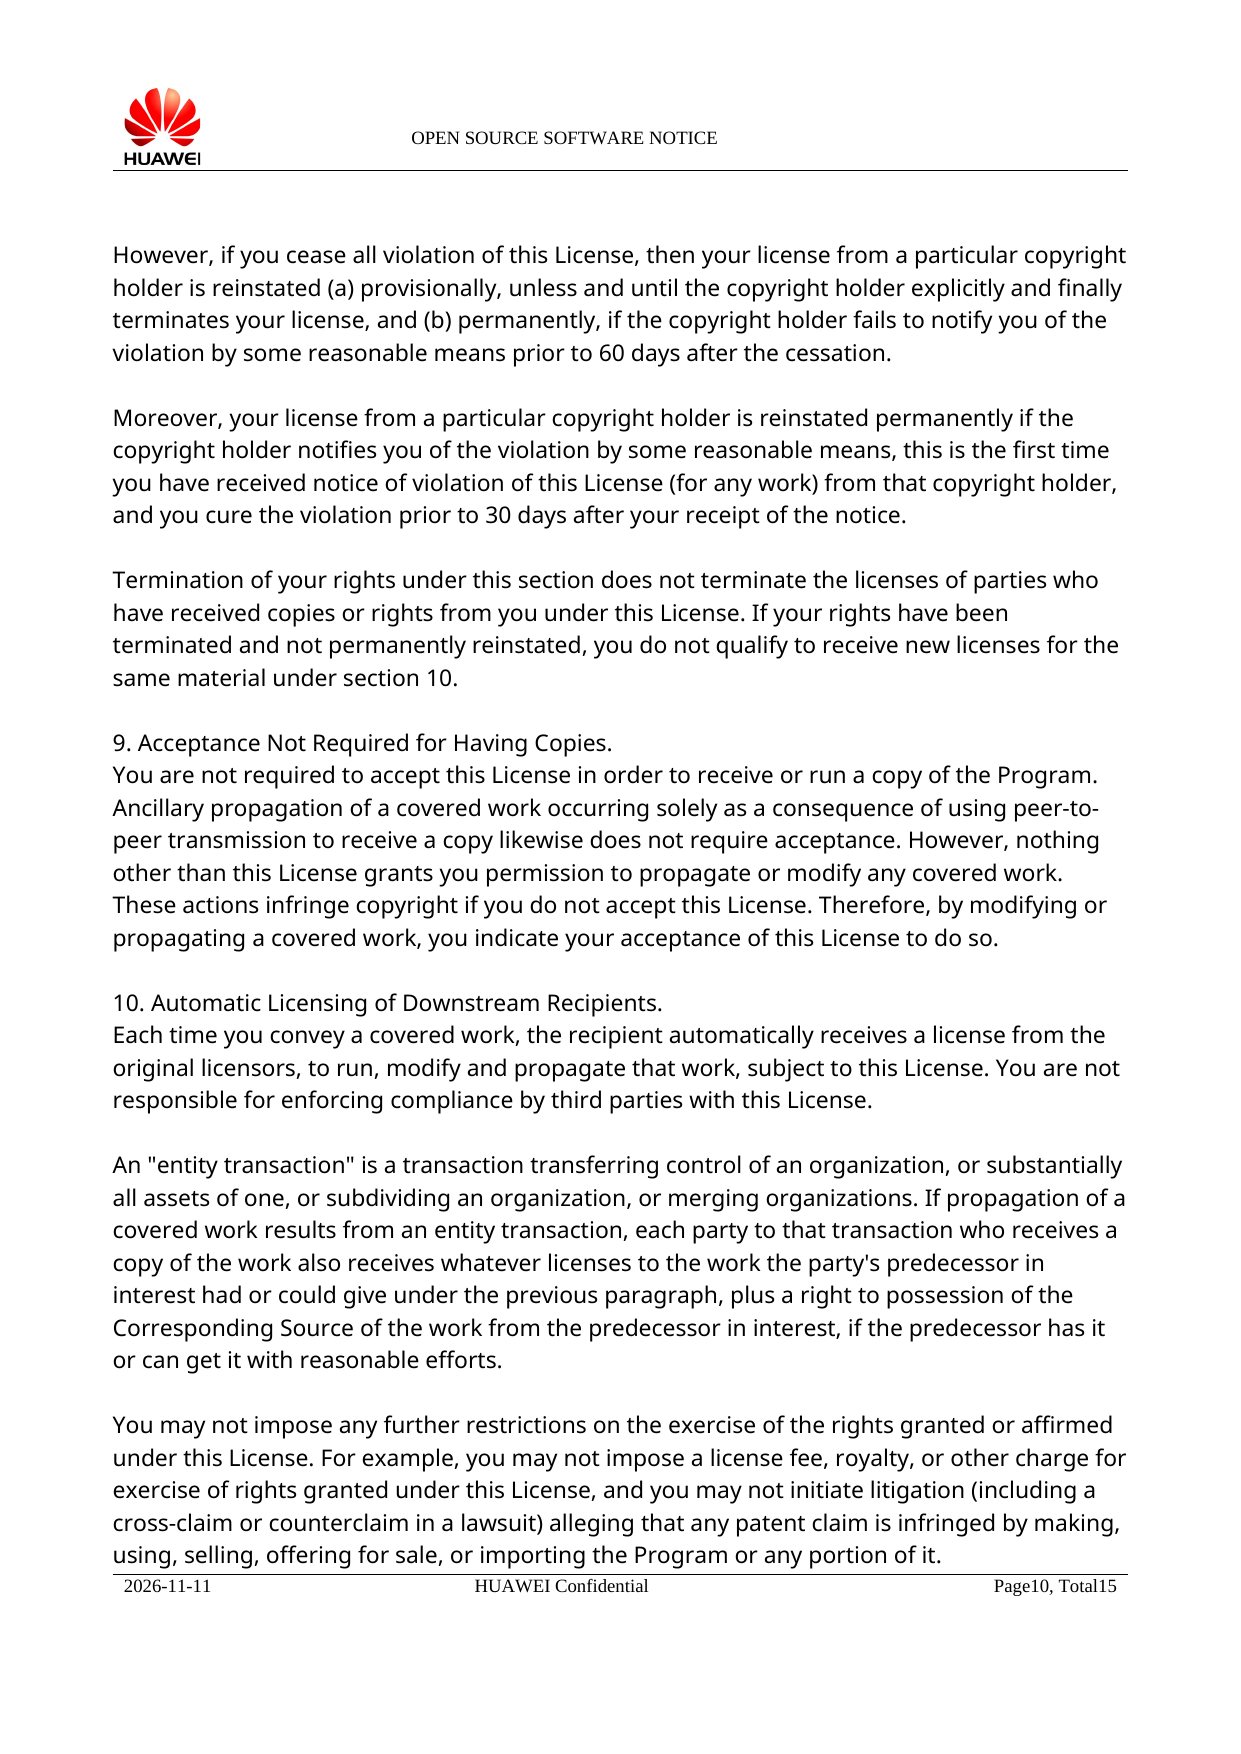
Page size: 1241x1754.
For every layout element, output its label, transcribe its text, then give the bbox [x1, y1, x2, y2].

text Each time you convey a covered work, the recipient automatically receives a license from the original licensors, to run, modify and propagate that work, subject to this License. You are not responsible for enforcing compliance by third parties with this License. [112, 1019, 1128, 1116]
text You may not impose any further restrictions on the exercise of the rights granted or affirmed under this License. For example, you may not impose a license fee, royalty, or other charge for exercise of rights granted under this License, and you may not initiate litigation (including a cross-claim or counterclaim in a lawsuit) alleging that any patent claim is infringed by making, using, selling, offering for sale, or importing the Program or any portion of it. [112, 1409, 1128, 1571]
text You are not required to accept this License in order to receive or run a copy of the Program. Ancillary propagation of a covered work occurring solely as a consequence of using peer-to-peer transmission to receive a copy likewise does not require acceptance. However, nothing other than this License grants you permission to propagate or modify any covered work. These actions infringe copyright if you do not accept this License. Therefore, by modifying or propagating a covered work, you indicate your acceptance of this License to do so. [112, 759, 1128, 954]
picture [124, 88, 201, 165]
text Moreover, your license from a particular copyright holder is reinstated permanently if the copyright holder notifies you of the violation by some reasonable means, this is the first time you have received notice of violation of this License (for any work) from that copyright holder, and you cure the violation prior to 30 days after your receipt of the notice. [112, 401, 1128, 531]
text 10. Automatic Licensing of Downstream Recipients. [112, 986, 1128, 1019]
text However, if you cease all violation of this License, then your license from a particular copyright holder is reinstated (a) provisionally, unless and until the copyright holder explicitly and finally terminates your license, and (b) permanently, if the copyright holder fails to notify you of the violation by some reasonable means prior to 60 days after the cessation. [112, 239, 1128, 369]
text An "entity transaction" is a transaction transferring control of an organization, or substantially all assets of one, or subdividing an organization, or merging organizations. If propagation of a covered work results from an entity transaction, each party to that transaction who receives a copy of the work also receives whatever licenses to the work the party's predecessor in interest had or could give under the previous paragraph, plus a right to possession of the Corresponding Source of the work from the predecessor in interest, if the predecessor has it or can get it with reasonable efforts. [112, 1149, 1128, 1376]
text 9. Acceptance Not Required for Having Copies. [112, 726, 1128, 759]
text Termination of your rights under this section does not terminate the licenses of parties who have received copies or rights from you under this License. If your rights have been terminated and not permanently reinstated, you do not qualify to receive new licenses for the same material under section 10. [112, 564, 1128, 694]
